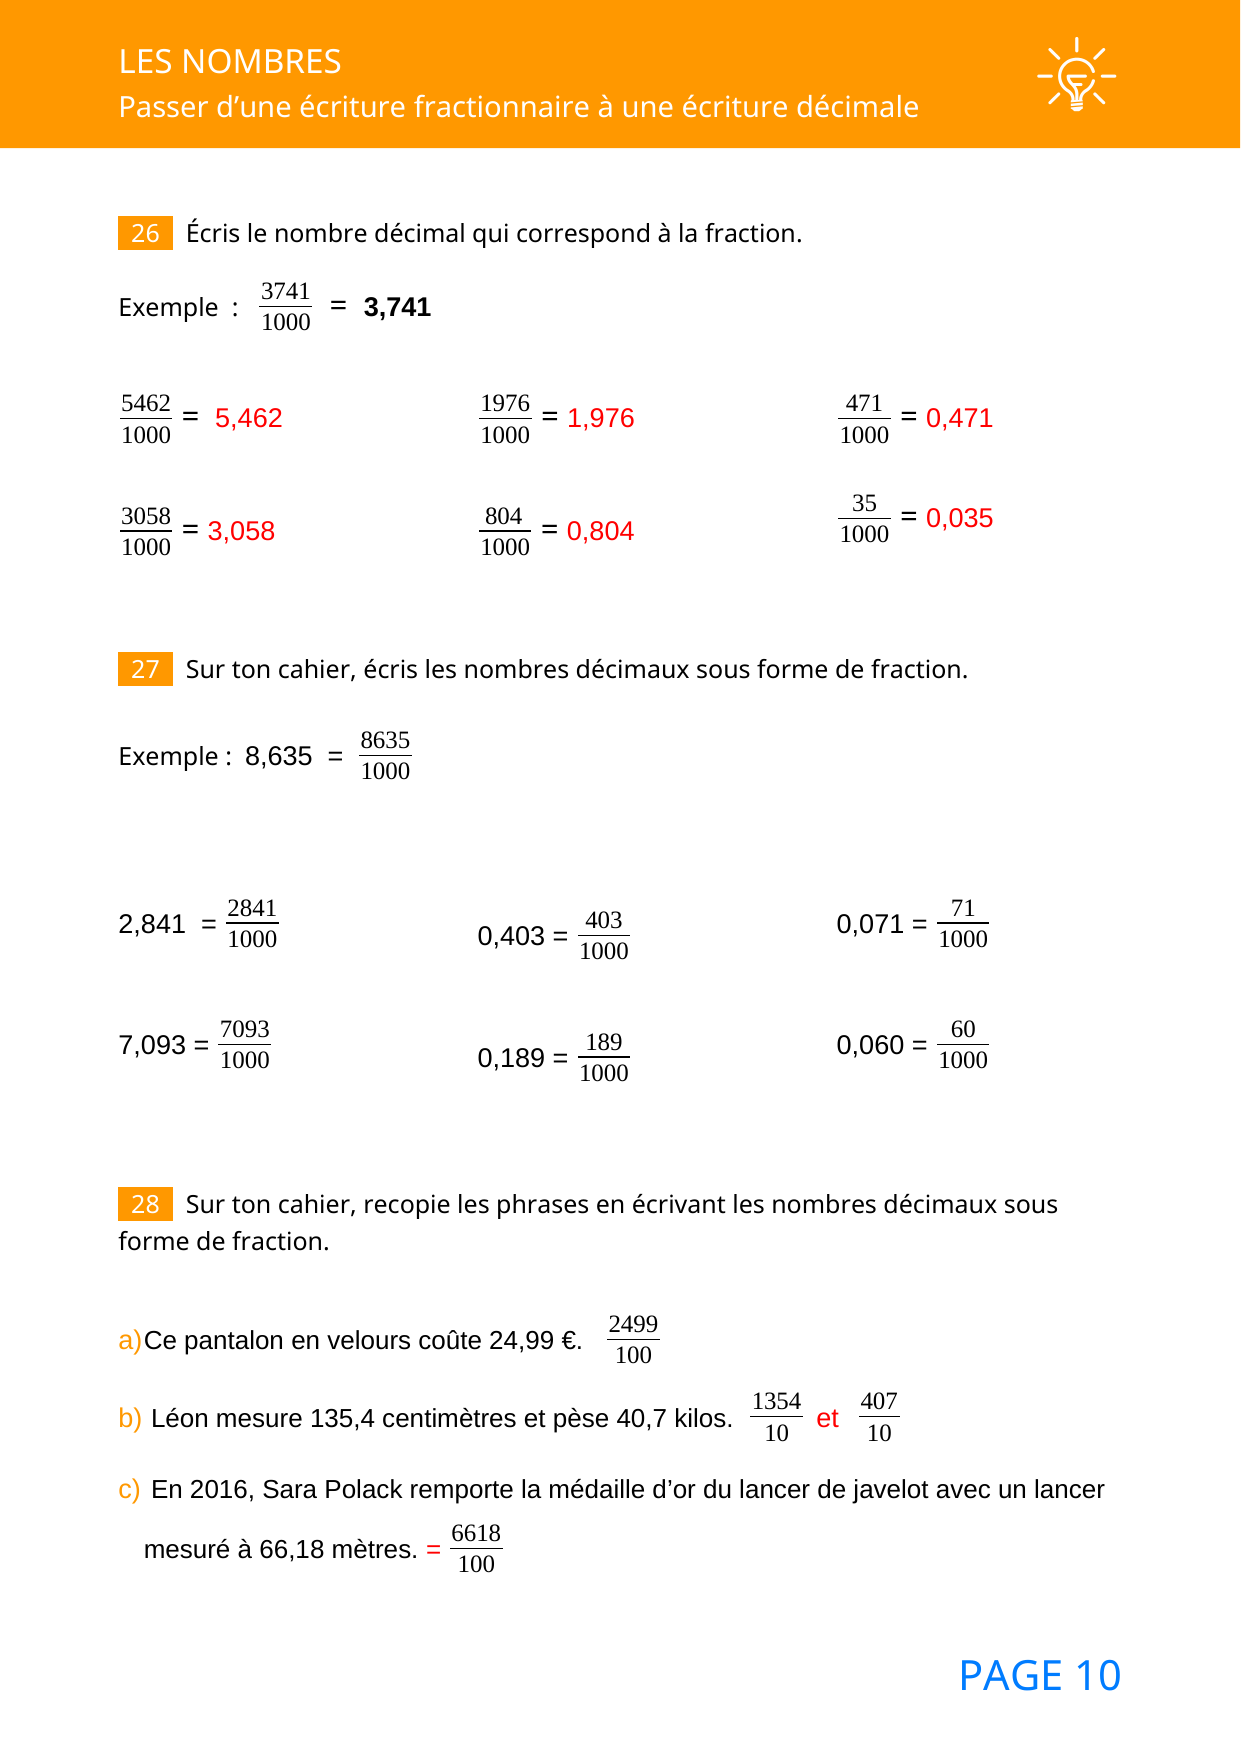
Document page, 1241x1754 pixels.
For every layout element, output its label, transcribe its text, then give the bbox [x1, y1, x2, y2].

text Exemple : 8,635 = [118, 726, 1122, 785]
list Léon mesure 135,4 centimètres et pèse 40,7 kilos. et [118, 1385, 1122, 1449]
text Exemple : = 3,741 [118, 278, 1122, 337]
text 0,060 = [836, 1016, 1122, 1074]
text = 0,471 [836, 390, 1122, 449]
text 0,071 = [836, 894, 1122, 953]
text 26 Écris le nombre décimal qui correspond à la fraction. [173, 216, 1122, 250]
text = 5,462 [118, 390, 403, 449]
text 0,189 = [477, 1028, 763, 1087]
text = 1,976 [477, 390, 763, 449]
text 27 Sur ton cahier, écris les nombres décimaux sous forme de fraction. [173, 652, 1122, 686]
list En 2016, Sara Polack remporte la médaille d’or du lancer de javelot avec un lancer mesuré à 66,18 mètres. = [118, 1473, 1122, 1578]
text = 0,035 [836, 490, 1122, 549]
text = 0,804 [477, 502, 763, 561]
list Ce pantalon en velours coûte 24,99 €. [118, 1311, 1122, 1369]
picture [1034, 37, 1123, 114]
text 28 Sur ton cahier, recopie les phrases en écrivant les nombres décimaux sous forme de fraction. [118, 1187, 1122, 1258]
text 7,093 = [118, 1016, 403, 1074]
text 2,841 = [118, 894, 403, 953]
text = 3,058 [118, 502, 403, 561]
text 0,403 = [477, 907, 763, 966]
